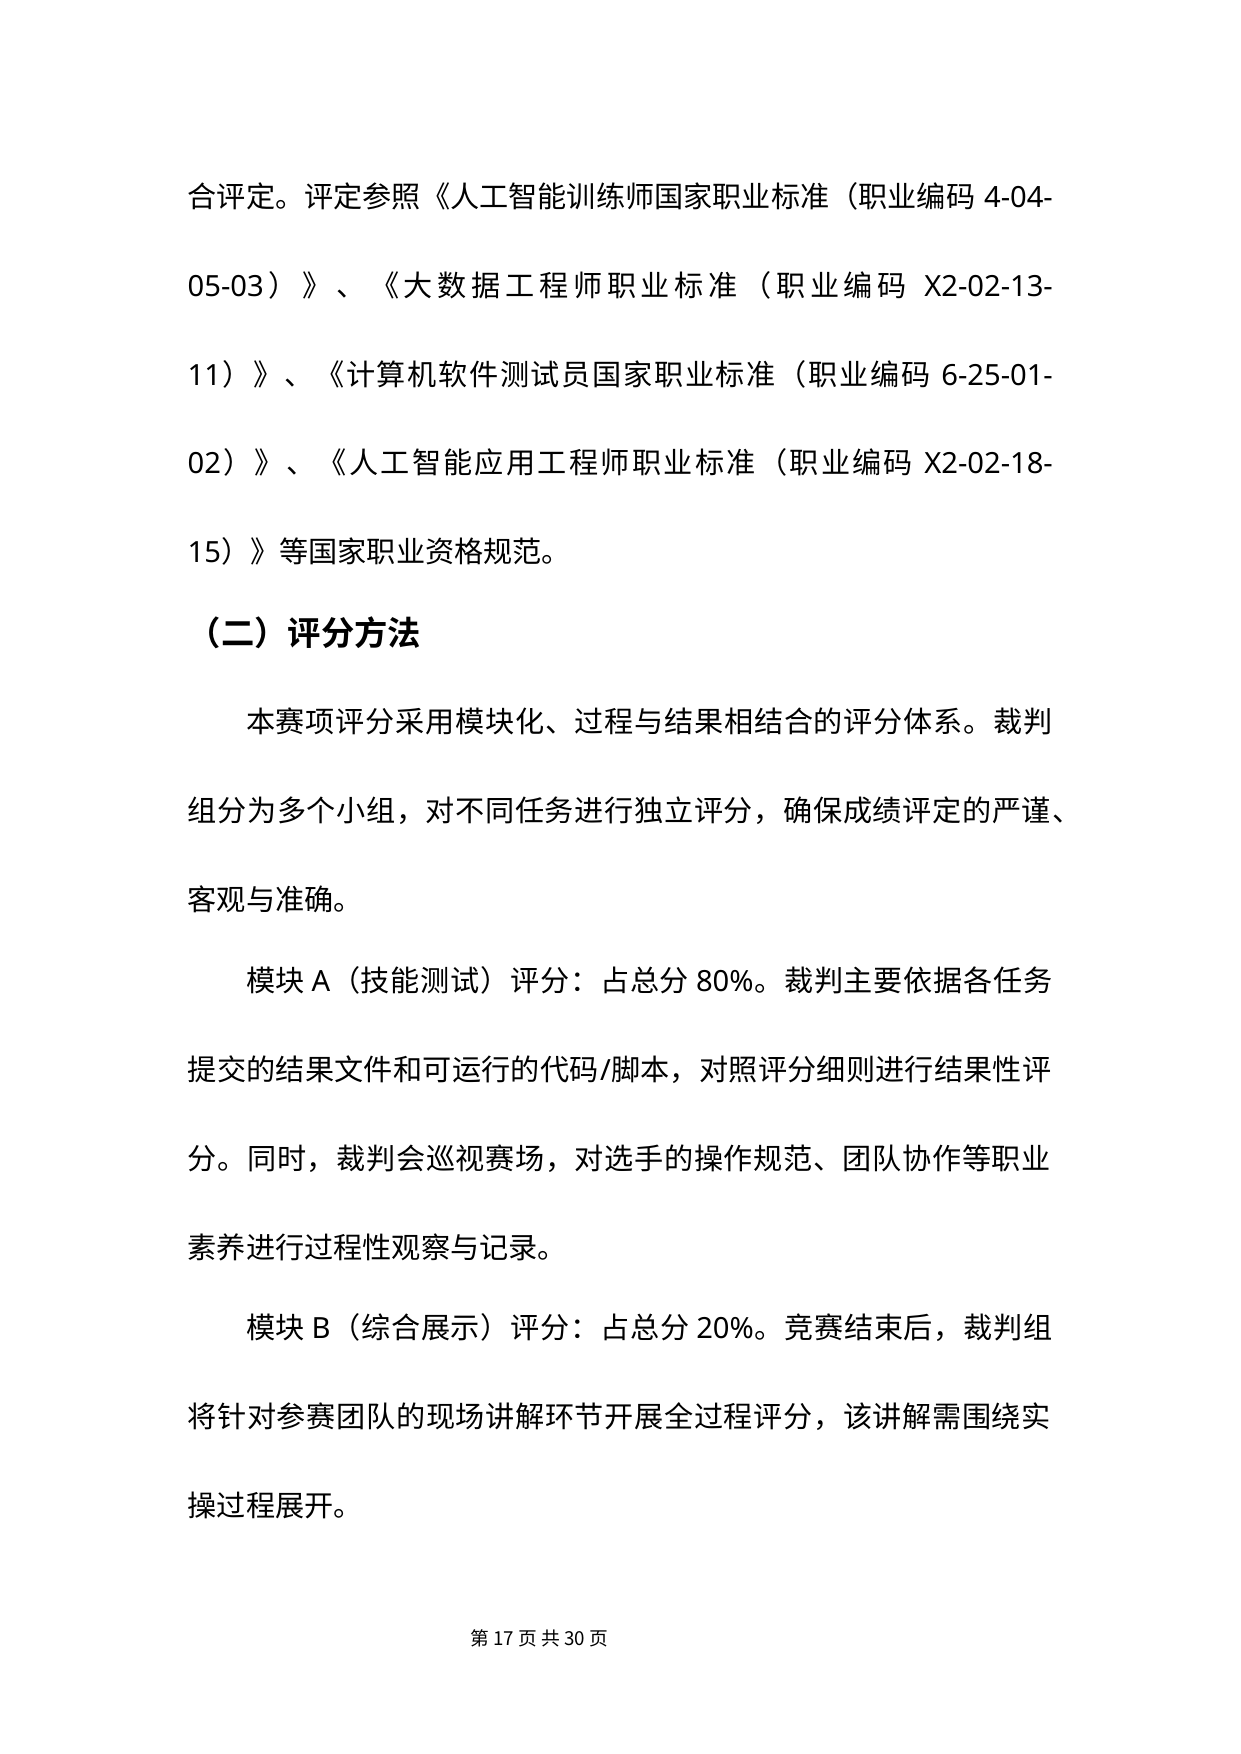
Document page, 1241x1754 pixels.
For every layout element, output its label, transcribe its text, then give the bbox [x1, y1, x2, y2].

text 本赛项评分采用模块化、过程与结果相结合的评分体系。裁判组分为多个小组，对不同任务进行独立评分，确保成绩评定的严谨、客观与准确。 [187, 687, 1053, 930]
text 模块B（综合展示）评分：占总分20%。竞赛结束后，裁判组将针对参赛团队的现场讲解环节开展全过程评分，该讲解需围绕实操过程展开。 [187, 1293, 1053, 1536]
text 模块A（技能测试）评分：占总分80%。裁判主要依据各任务提交的结果文件和可运行的代码/脚本，对照评分细则进行结果性评分。同时，裁判会巡视赛场，对选手的操作规范、团队协作等职业素养进行过程性观察与记录。 [187, 946, 1053, 1278]
list （二）评分方法 [187, 598, 1053, 663]
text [187, 162, 1053, 583]
